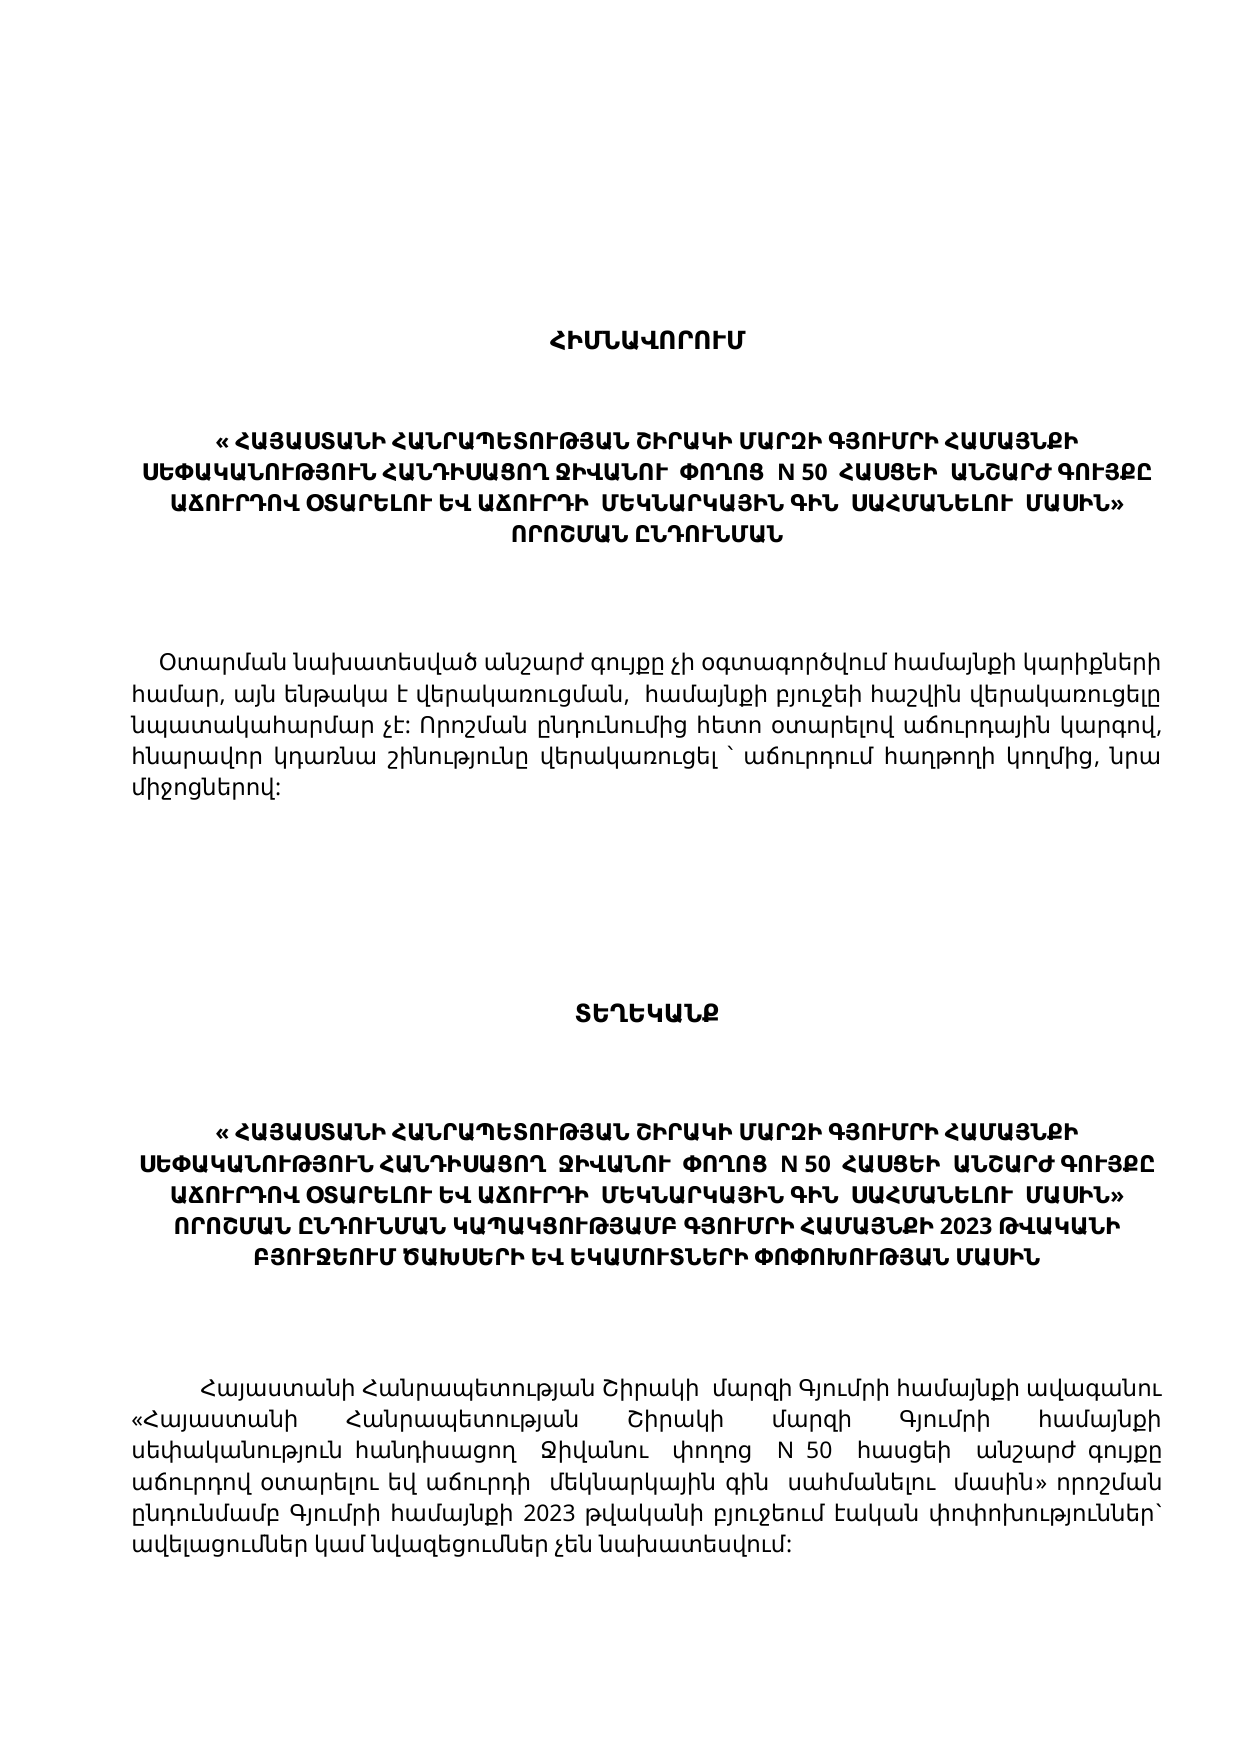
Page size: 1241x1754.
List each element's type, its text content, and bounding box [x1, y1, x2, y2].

text Օտարման նախատեսված անշարժ գույքը չի օգտագործվում համայնքի կարիքների համար, այն ենթակա է վերակառուցման, համայնքի բյուջեի հաշվին վերակառուցելը նպատակահարմար չէ: Որոշման ընդունումից հետո օտարելով աճուրդային կարգով, հնարավոր կդառնա շինությունը վերակառուցել ՝ աճուրդում հաղթողի կողմից, նրա միջոցներով: [131, 646, 1162, 802]
text ՏԵՂԵԿԱՆՔ [131, 996, 1162, 1030]
text « ՀԱՅԱՍՏԱՆԻ ՀԱՆՐԱՊԵՏՈՒԹՅԱՆ ՇԻՐԱԿԻ ՄԱՐԶԻ ԳՅՈՒՄՐԻ ՀԱՄԱՅՆՔԻ ՍԵՓԱԿԱՆՈՒԹՅՈՒՆ ՀԱՆԴԻՍԱՑՈՂ ՋԻՎԱՆՈՒ ՓՈՂՈՑ N 50 ՀԱՍՑԵԻ ԱՆՇԱՐԺ ԳՈՒՅՔԸ ԱՃՈՒՐԴՈՎ ՕՏԱՐԵԼՈՒ ԵՎ ԱՃՈՒՐԴԻ ՄԵԿՆԱՐԿԱՅԻՆ ԳԻՆ ՍԱՀՄԱՆԵԼՈՒ ՄԱՍԻՆ» ՈՐՈՇՄԱՆ ԸՆԴՈՒՆՄԱՆ ԿԱՊԱԿՑՈՒԹՅԱՄԲ ԳՅՈՒՄՐԻ ՀԱՄԱՅՆՔԻ 2023 ԹՎԱԿԱՆԻ ԲՅՈՒՋԵՈՒՄ ԾԱԽՍԵՐԻ ԵՎ ԵԿԱՄՈՒՏՆԵՐԻ ՓՈՓՈԽՈՒԹՅԱՆ ՄԱՍԻՆ [131, 1116, 1162, 1272]
text Հայաստանի Հանրապետության Շիրակի մարզի Գյումրի համայնքի ավագանու «Հայաստանի Հանրապետության Շիրակի մարզի Գյումրի համայնքի սեփականություն հանդիսացող Ջիվանու փողոց N 50 հասցեի անշարժ գույքը աճուրդով օտարելու եվ աճուրդի մեկնարկային գին սահմանելու մասին» որոշման ընդունմամբ Գյումրի համայնքի 2023 թվականի բյուջեում էական փոփոխություններ` ավելացումներ կամ նվազեցումներ չեն նախատեսվում: [131, 1372, 1162, 1559]
text « ՀԱՅԱՍՏԱՆԻ ՀԱՆՐԱՊԵՏՈՒԹՅԱՆ ՇԻՐԱԿԻ ՄԱՐԶԻ ԳՅՈՒՄՐԻ ՀԱՄԱՅՆՔԻ ՍԵՓԱԿԱՆՈՒԹՅՈՒՆ ՀԱՆԴԻՍԱՑՈՂ ՋԻՎԱՆՈՒ ՓՈՂՈՑ N 50 ՀԱՍՑԵԻ ԱՆՇԱՐԺ ԳՈՒՅՔԸ ԱՃՈՒՐԴՈՎ ՕՏԱՐԵԼՈՒ ԵՎ ԱՃՈՒՐԴԻ ՄԵԿՆԱՐԿԱՅԻՆ ԳԻՆ ՍԱՀՄԱՆԵԼՈՒ ՄԱՍԻՆ» ՈՐՈՇՄԱՆ ԸՆԴՈՒՆՄԱՆ [131, 425, 1162, 550]
text ՀԻՄՆԱՎՈՐՈՒՄ [131, 322, 1162, 357]
